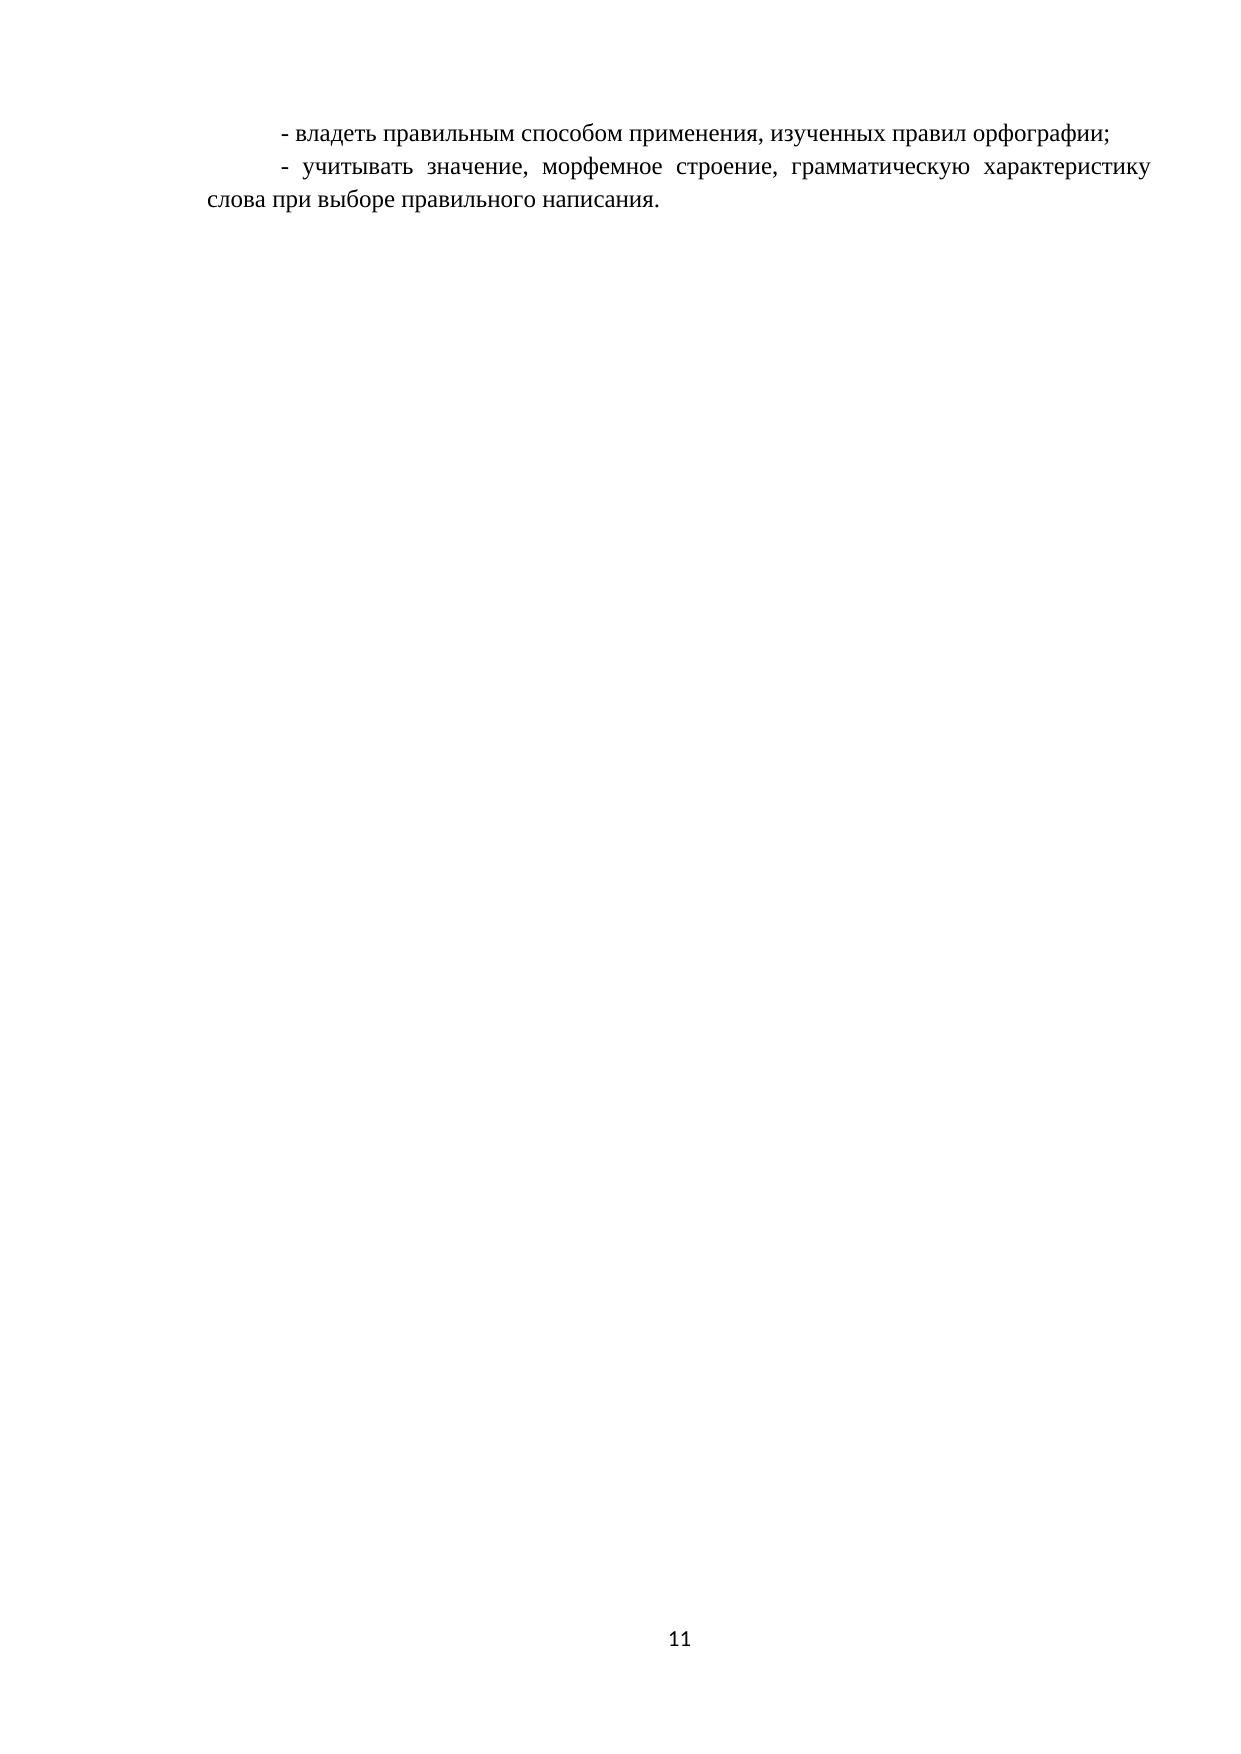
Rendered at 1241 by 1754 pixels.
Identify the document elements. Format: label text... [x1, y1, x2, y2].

text - учитывать значение, морфемное строение, грамматическую характеристику слова при выборе правильного написания. [207, 151, 1152, 213]
text - владеть правильным способом применения, изученных правил орфографии; [207, 118, 1152, 147]
